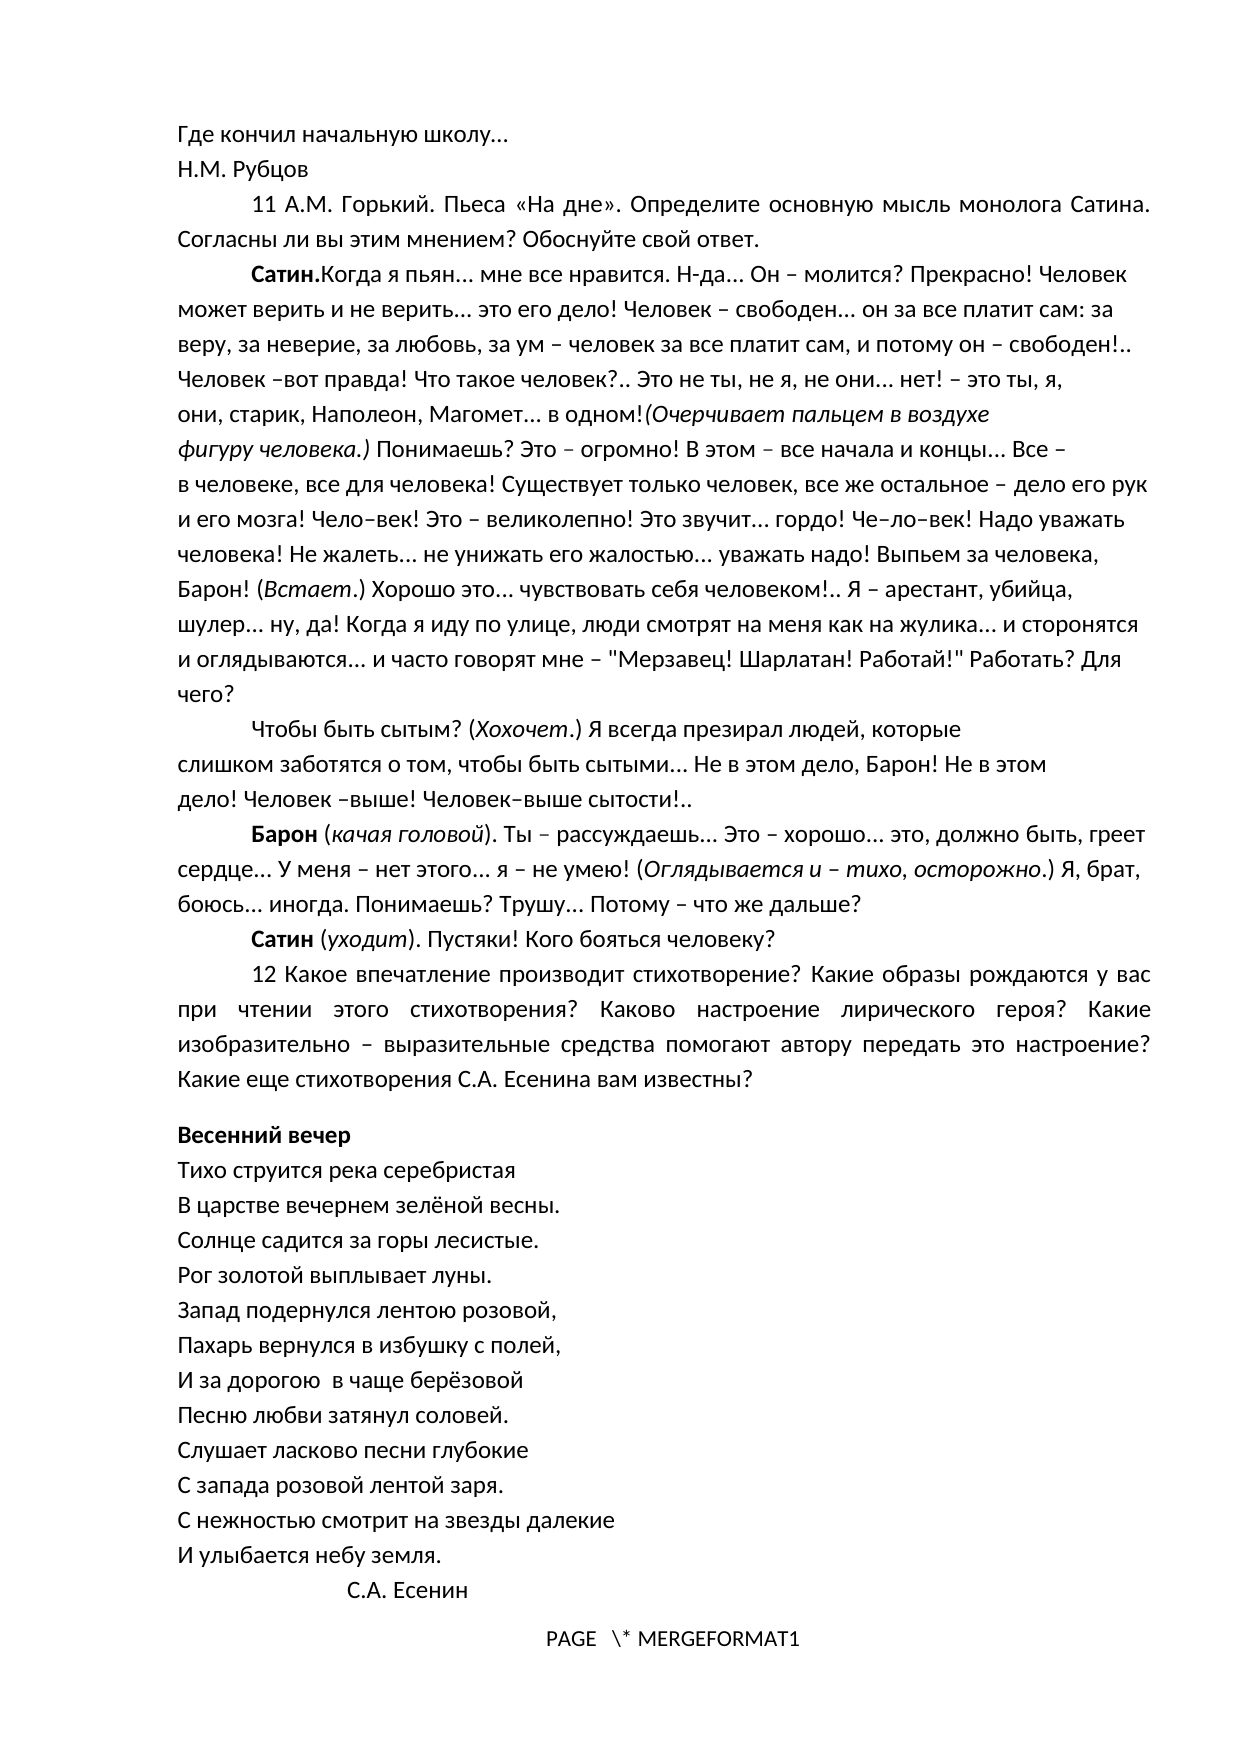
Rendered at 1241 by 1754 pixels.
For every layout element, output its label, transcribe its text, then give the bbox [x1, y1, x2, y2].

text Рог золотой выплывает луны. [177, 1259, 1152, 1289]
text Запад подернулся лентою розовой, [177, 1294, 1152, 1324]
text Барон (качая головой). Ты – рассуждаешь... Это – хорошо... это, должно быть, греет сердце... У меня – нет этого... я – не умею! (Оглядывается и – тихо, осторожно.) Я, брат, боюсь... иногда. Понимаешь? Трушу... Потому – что же дальше? [177, 818, 1152, 919]
text Чтобы быть сытым? (Хохочет.) Я всегда презирал людей, которые слишком заботятся о том, чтобы быть сытыми... Не в этом дело, Барон! Не в этом дело! Человек –выше! Человек–выше сытости!.. [177, 713, 1152, 814]
text С.А. Есенин [177, 1574, 1152, 1604]
text И улыбается небу земля. [177, 1539, 1152, 1569]
text Сатин (уходит). Пустяки! Кого бояться человеку? [177, 923, 1152, 954]
text С нежностью смотрит на звезды далекие [177, 1504, 1152, 1534]
text Пахарь вернулся в избушку с полей, [177, 1329, 1152, 1359]
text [177, 118, 1152, 184]
text В царстве вечернем зелёной весны. [177, 1189, 1152, 1219]
text 12 Какое впечатление производит стихотворение? Какие образы рождаются у вас при чтении этого стихотворения? Каково настроение лирического героя? Какие изобразительно – выразительные средства помогают автору передать это настроение? Какие еще стихотворения С.А. Есенина вам известны? [177, 958, 1152, 1094]
text 11 А.М. Горький. Пьеса «На дне». Определите основную мысль монолога Сатина. Согласны ли вы этим мнением? Обоснуйте свой ответ. [177, 188, 1152, 254]
text С запада розовой лентой заря. [177, 1469, 1152, 1499]
text Сатин.Когда я пьян... мне все нравится. Н-да... Он – молится? Прекрасно! Человек может верить и не верить... это его дело! Человек – свободен... он за все платит сам: за веру, за неверие, за любовь, за ум – человек за все платит сам, и потому он – свободен!.. Человек –вот правда! Что такое человек?.. Это не ты, не я, не они... нет! – это ты, я, они, старик, Наполеон, Магомет... в одном!(Очерчивает пальцем в воздухе фигуру человека.) Понимаешь? Это – огромно! В этом – все начала и концы... Все – в человеке, все для человека! Существует только человек, все же остальное – дело его рук и его мозга! Чело–век! Это – великолепно! Это звучит... гордо! Че–ло–век! Надо уважать человека! Не жалеть... не унижать его жалостью... уважать надо! Выпьем за человека, Барон! (Встает.) Хорошо это... чувствовать себя человеком!.. Я – арестант, убийца, шулер... ну, да! Когда я иду по улице, люди смотрят на меня как на жулика... и сторонятся и оглядываются... и часто говорят мне – "Мерзавец! Шарлатан! Работай!" Работать? Для чего? [177, 258, 1152, 709]
text Солнце садится за горы лесистые. [177, 1224, 1152, 1254]
text Весенний вечер [177, 1119, 1152, 1149]
text И за дорогою в чаще берёзовой [177, 1364, 1152, 1394]
text Песню любви затянул соловей. [177, 1399, 1152, 1429]
text Слушает ласково песни глубокие [177, 1434, 1152, 1464]
text Тихо струится река серебристая [177, 1154, 1152, 1184]
